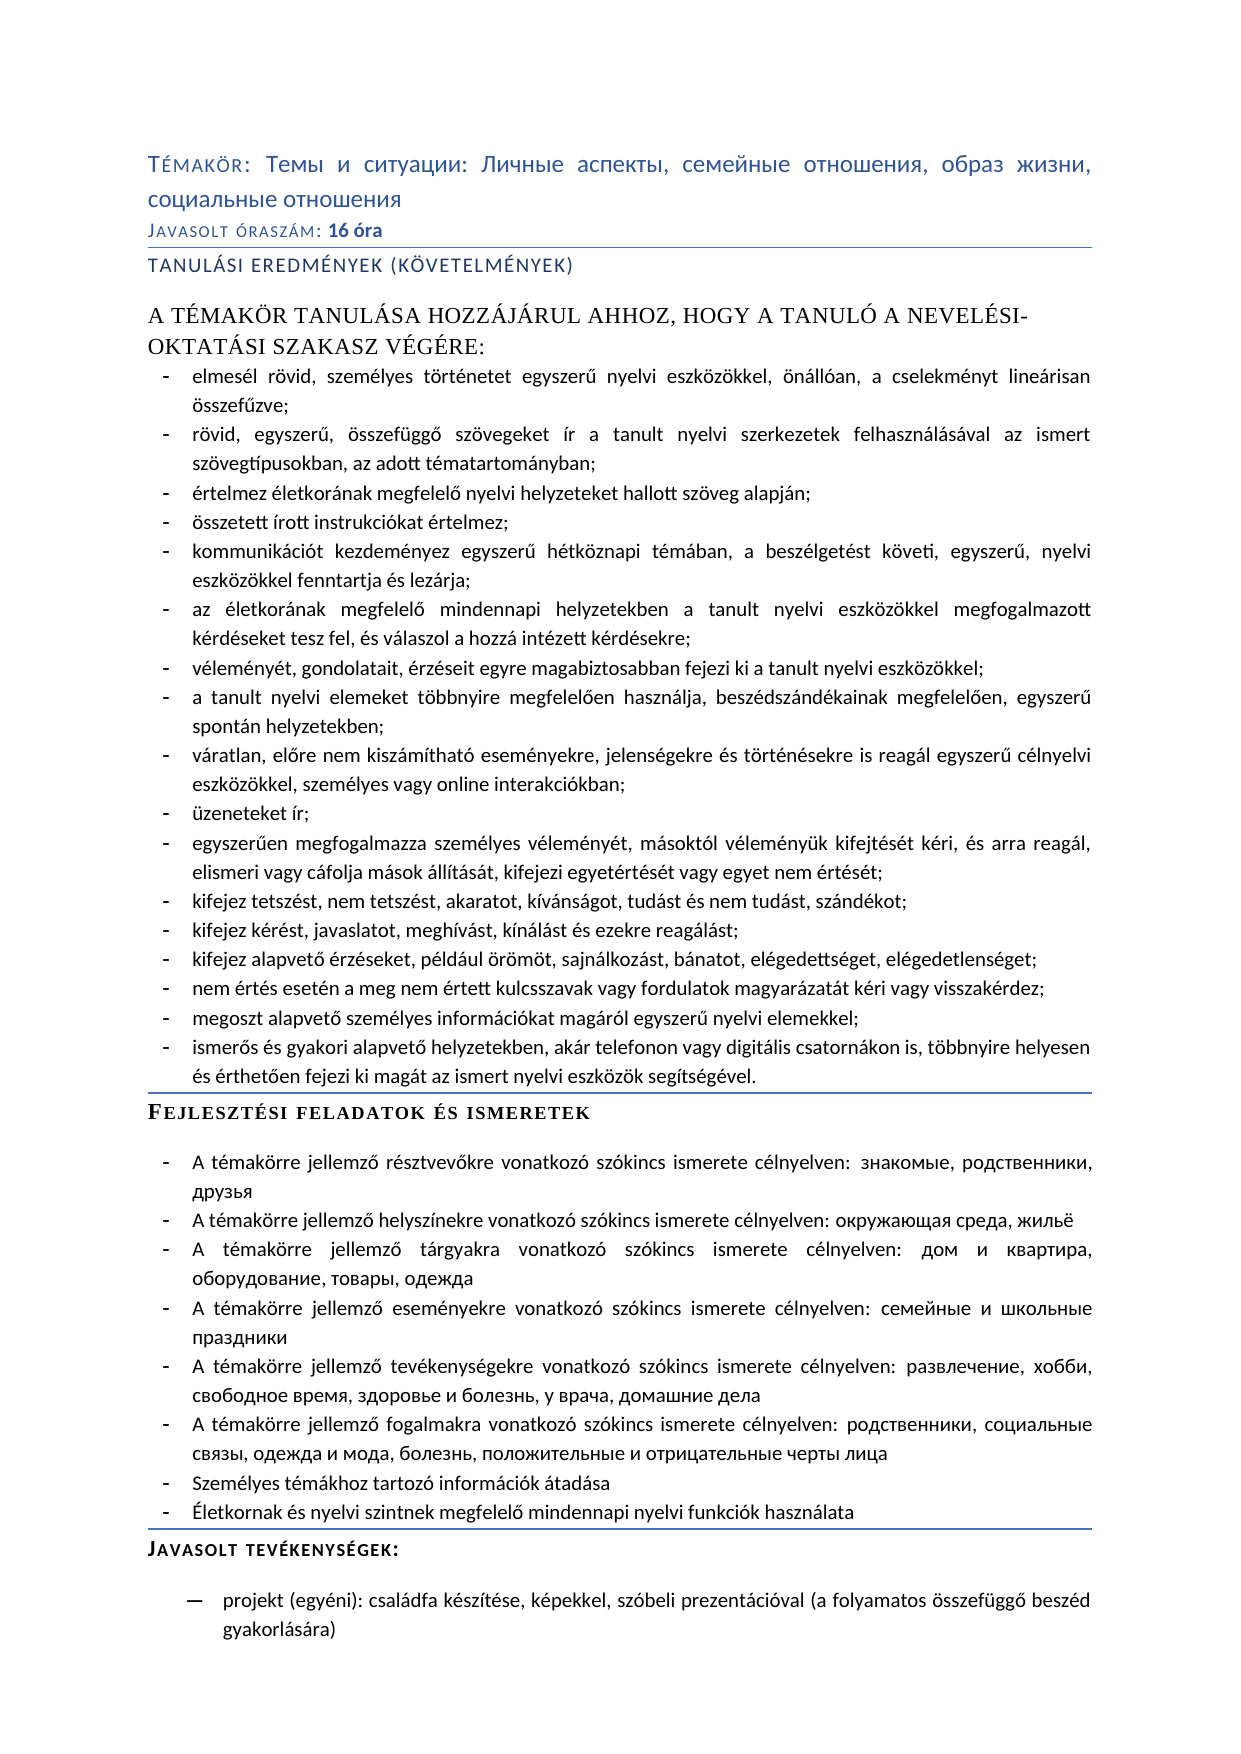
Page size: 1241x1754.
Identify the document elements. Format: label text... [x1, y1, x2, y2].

list Személyes témákhoz tartozó információk átadása [162, 1470, 1092, 1495]
list rövid, egyszerű, összefüggő szövegeket ír a tanult nyelvi szerkezetek felhasználásával az ismert szövegtípusokban, az adott tématartományban; [162, 421, 1092, 476]
subtitle TANULÁSI EREDMÉNYEK (KÖVETELMÉNYEK) [148, 248, 1092, 278]
list A témakörre jellemző tevékenységekre vonatkozó szókincs ismerete célnyelven: развлечение, хобби, свободное время, здоровье и болезнь, у врача, домашние дела [162, 1353, 1092, 1408]
subtitle Fejlesztési feladatok és ismeretek [148, 1094, 1092, 1124]
list A témakörre jellemző résztvevőkre vonatkozó szókincs ismerete célnyelven: знакомые, родственники, друзья [162, 1149, 1092, 1203]
list üzeneteket ír; [162, 801, 1092, 826]
list projekt (egyéni): családfa készítése, képekkel, szóbeli prezentációval (a folyamatos összefüggő beszéd gyakorlására) [185, 1587, 1092, 1641]
text Témakör: Темы и ситуации: Личные аспекты, семейные отношения, образ жизни, социальные отношения [148, 148, 1092, 213]
list elmesél rövid, személyes történetet egyszerű nyelvi eszközökkel, önállóan, a cselekményt lineárisan összefűzve; [162, 363, 1092, 418]
list kifejez tetszést, nem tetszést, akaratot, kívánságot, tudást és nem tudást, szándékot; [162, 888, 1092, 913]
list A témakörre jellemző eseményekre vonatkozó szókincs ismerete célnyelven: семейные и школьные праздники [162, 1295, 1092, 1349]
list ismerős és gyakori alapvető helyzetekben, akár telefonon vagy digitális csatornákon is, többnyire helyesen és érthetően fejezi ki magát az ismert nyelvi eszközök segítségével. [162, 1034, 1092, 1088]
subtitle Javasolt tevékenységek: [148, 1530, 1092, 1562]
list véleményét, gondolatait, érzéseit egyre magabiztosabban fejezi ki a tanult nyelvi eszközökkel; [162, 655, 1092, 680]
list a tanult nyelvi elemeket többnyire megfelelően használja, beszédszándékainak megfelelően, egyszerű spontán helyzetekben; [162, 684, 1092, 738]
list egyszerűen megfogalmazza személyes véleményét, másoktól véleményük kifejtését kéri, és arra reagál, elismeri vagy cáfolja mások állítását, kifejezi egyetértését vagy egyet nem értését; [162, 830, 1092, 884]
list Javasolt óraszám: 16 óra [148, 218, 1092, 243]
list váratlan, előre nem kiszámítható eseményekre, jelenségekre és történésekre is reagál egyszerű célnyelvi eszközökkel, személyes vagy online interakciókban; [162, 742, 1092, 797]
list az életkorának megfelelő mindennapi helyzetekben a tanult nyelvi eszközökkel megfogalmazott kérdéseket tesz fel, és válaszol a hozzá intézett kérdésekre; [162, 596, 1092, 651]
list A témakörre jellemző tárgyakra vonatkozó szókincs ismerete célnyelven: дом и квартира, оборудование, товары, одежда [162, 1236, 1092, 1291]
list nem értés esetén a meg nem értett kulcsszavak vagy fordulatok magyarázatát kéri vagy visszakérdez; [162, 976, 1092, 1001]
list megoszt alapvető személyes információkat magáról egyszerű nyelvi elemekkel; [162, 1005, 1092, 1030]
list kifejez alapvető érzéseket, például örömöt, sajnálkozást, bánatot, elégedettséget, elégedetlenséget; [162, 946, 1092, 972]
list A témakörre jellemző helyszínekre vonatkozó szókincs ismerete célnyelven: окружающая среда, жильё [162, 1207, 1092, 1233]
list kifejez kérést, javaslatot, meghívást, kínálást és ezekre reagálást; [162, 917, 1092, 943]
list összetett írott instrukciókat értelmez; [162, 509, 1092, 534]
list Életkornak és nyelvi szintnek megfelelő mindennapi nyelvi funkciók használata [162, 1499, 1092, 1524]
list kommunikációt kezdeményez egyszerű hétköznapi témában, a beszélgetést követi, egyszerű, nyelvi eszközökkel fenntartja és lezárja; [162, 538, 1092, 593]
list A témakör tanulása hozzájárul ahhoz, hogy a tanuló a nevelési-oktatási szakasz végére: [148, 303, 1092, 359]
list értelmez életkorának megfelelő nyelvi helyzeteket hallott szöveg alapján; [162, 480, 1092, 505]
list A témakörre jellemző fogalmakra vonatkozó szókincs ismerete célnyelven: родственники, социальные связы, одежда и мода, болезнь, положительные и отрицательные черты лица [162, 1411, 1092, 1466]
